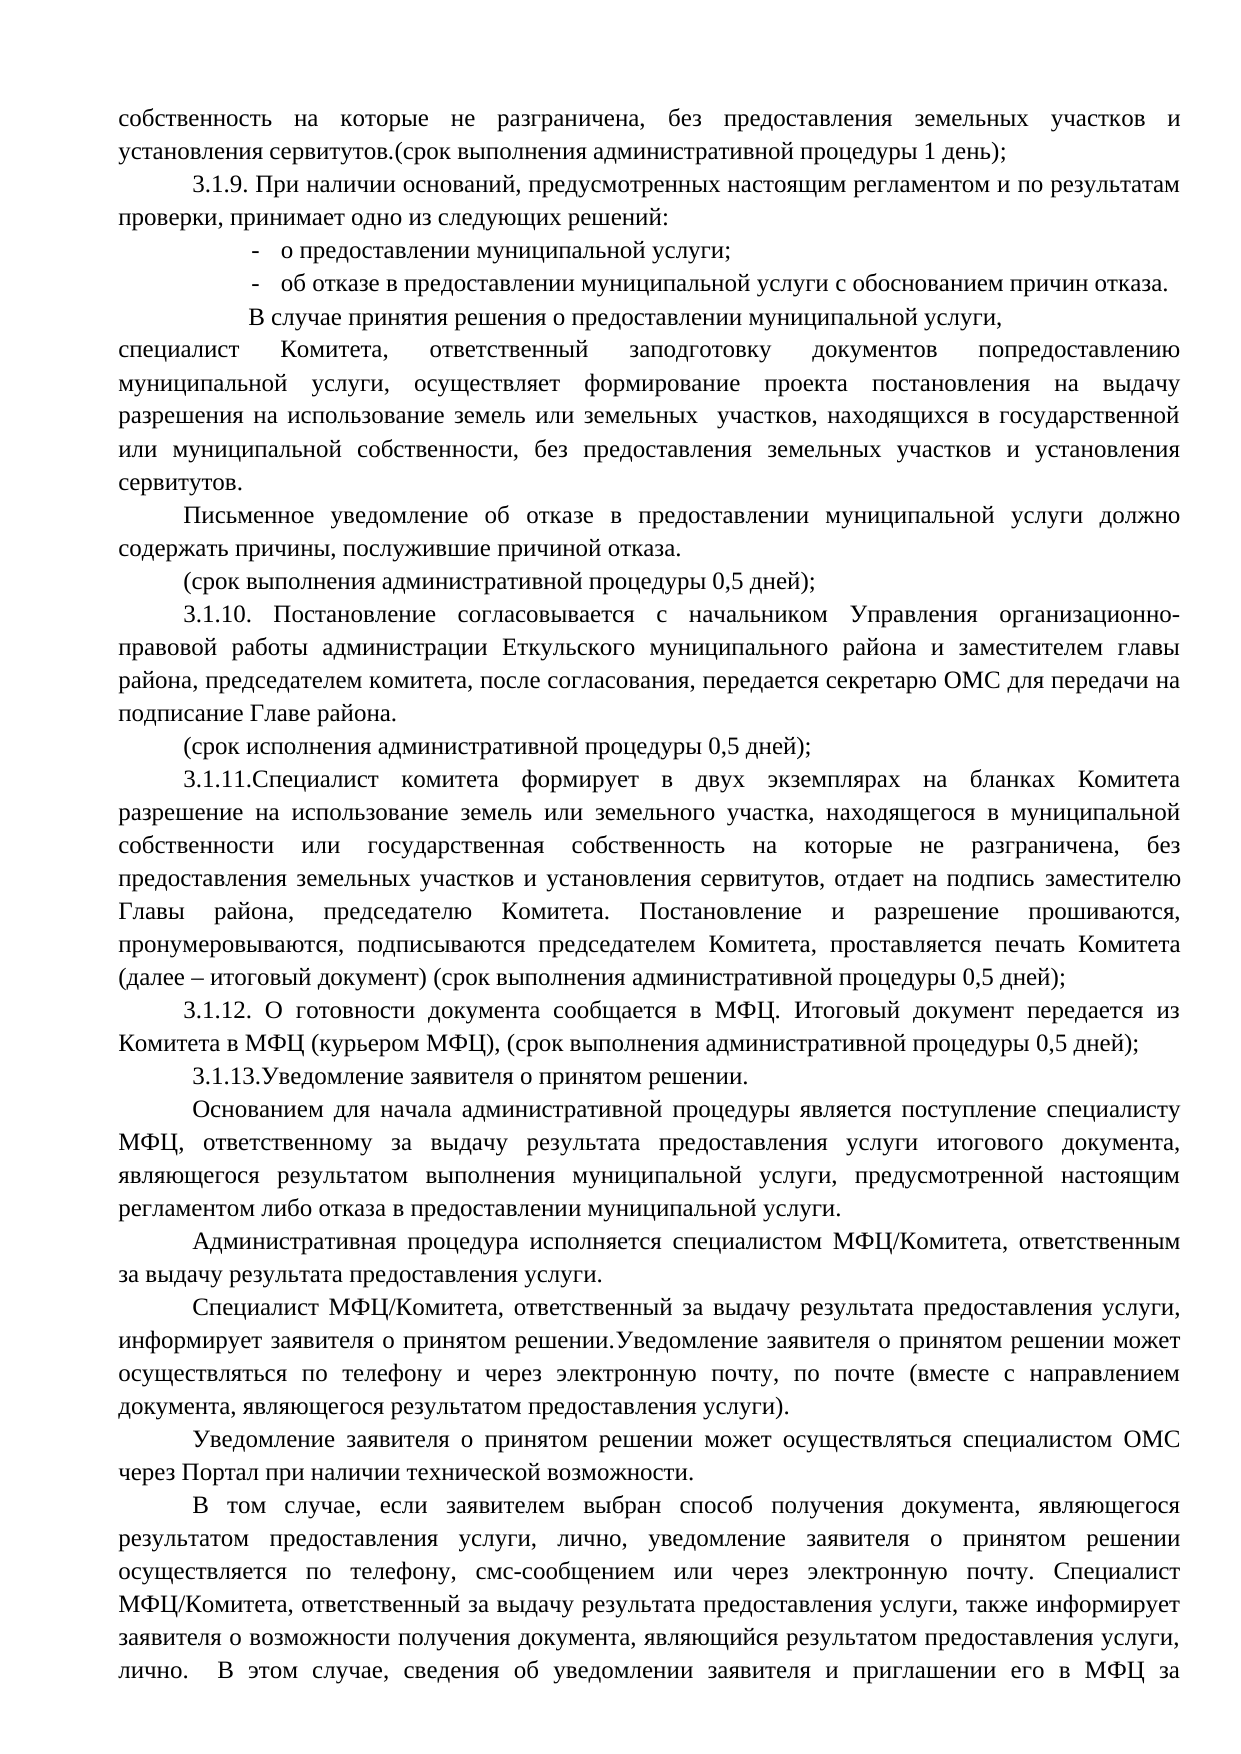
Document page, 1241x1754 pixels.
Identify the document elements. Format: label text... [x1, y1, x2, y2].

text 3.1.12. О готовности документа сообщается в МФЦ. Итоговый документ передается из Комитета в МФЦ (курьером МФЦ), (срок выполнения административной процедуры 0,5 дней); [118, 995, 1181, 1057]
text 3.1.10. Постановление согласовывается с начальником Управления организационно-правовой работы администрации Еткульского муниципального района и заместителем главы района, председателем комитета, после согласования, передается секретарю ОМС для передачи на подписание Главе района. [118, 599, 1181, 727]
text Уведомление заявителя о принятом решении может осуществляться специалистом ОМС через Портал при наличии технической возможности. [118, 1424, 1181, 1486]
text Специалист МФЦ/Комитета, ответственный за выдачу результата предоставления услуги, информирует заявителя о принятом решении.Уведомление заявителя о принятом решении может осуществляться по телефону и через электронную почту, по почте (вместе с направлением документа, являющегося результатом предоставления услуги). [118, 1292, 1181, 1420]
text В случае принятия решения о предоставлении муниципальной услуги, [183, 302, 1181, 330]
text (срок исполнения административной процедуры 0,5 дней); [118, 731, 1181, 759]
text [118, 103, 1181, 165]
text 3.1.13.Уведомление заявителя о принятом решении. [118, 1061, 1181, 1090]
text Основанием для начала административной процедуры является поступление специалисту МФЦ, ответственному за выдачу результата предоставления услуги итогового документа, являющегося результатом выполнения муниципальной услуги, предусмотренной настоящим регламентом либо отказа в предоставлении муниципальной услуги. [118, 1094, 1181, 1222]
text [118, 1490, 1181, 1684]
text Административная процедура исполняется специалистом МФЦ/Комитета, ответственным за выдачу результата предоставления услуги. [118, 1226, 1181, 1288]
text (срок выполнения административной процедуры 0,5 дней); [118, 566, 1181, 594]
text Письменное уведомление об отказе в предоставлении муниципальной услуги должно содержать причины, послужившие причиной отказа. [118, 500, 1181, 561]
text 3.1.11.Специалист комитета формирует в двух экземплярах на бланках Комитета разрешение на использование земель или земельного участка, находящегося в муниципальной собственности или государственная собственность на которые не разграничена, без предоставления земельных участков и установления сервитутов, отдает на подпись заместителю Главы района, председателю Комитета. Постановление и разрешение прошиваются, пронумеровываются, подписываются председателем Комитета, проставляется печать Комитета (далее – итоговый документ) (срок выполнения административной процедуры 0,5 дней); [118, 764, 1181, 991]
text специалист Комитета, ответственный заподготовку документов попредоставлению муниципальной услуги, осуществляет формирование проекта постановления на выдачу разрешения на использование земель или земельных участков, находящихся в государственной или муниципальной собственности, без предоставления земельных участков и установления сервитутов. [118, 334, 1181, 495]
text - о предоставлении муниципальной услуги; [251, 236, 1181, 264]
text 3.1.9. При наличии оснований, предусмотренных настоящим регламентом и по результатам проверки, принимает одно из следующих решений: [118, 169, 1181, 231]
text - об отказе в предоставлении муниципальной услуги с обоснованием причин отказа. [251, 268, 1181, 297]
